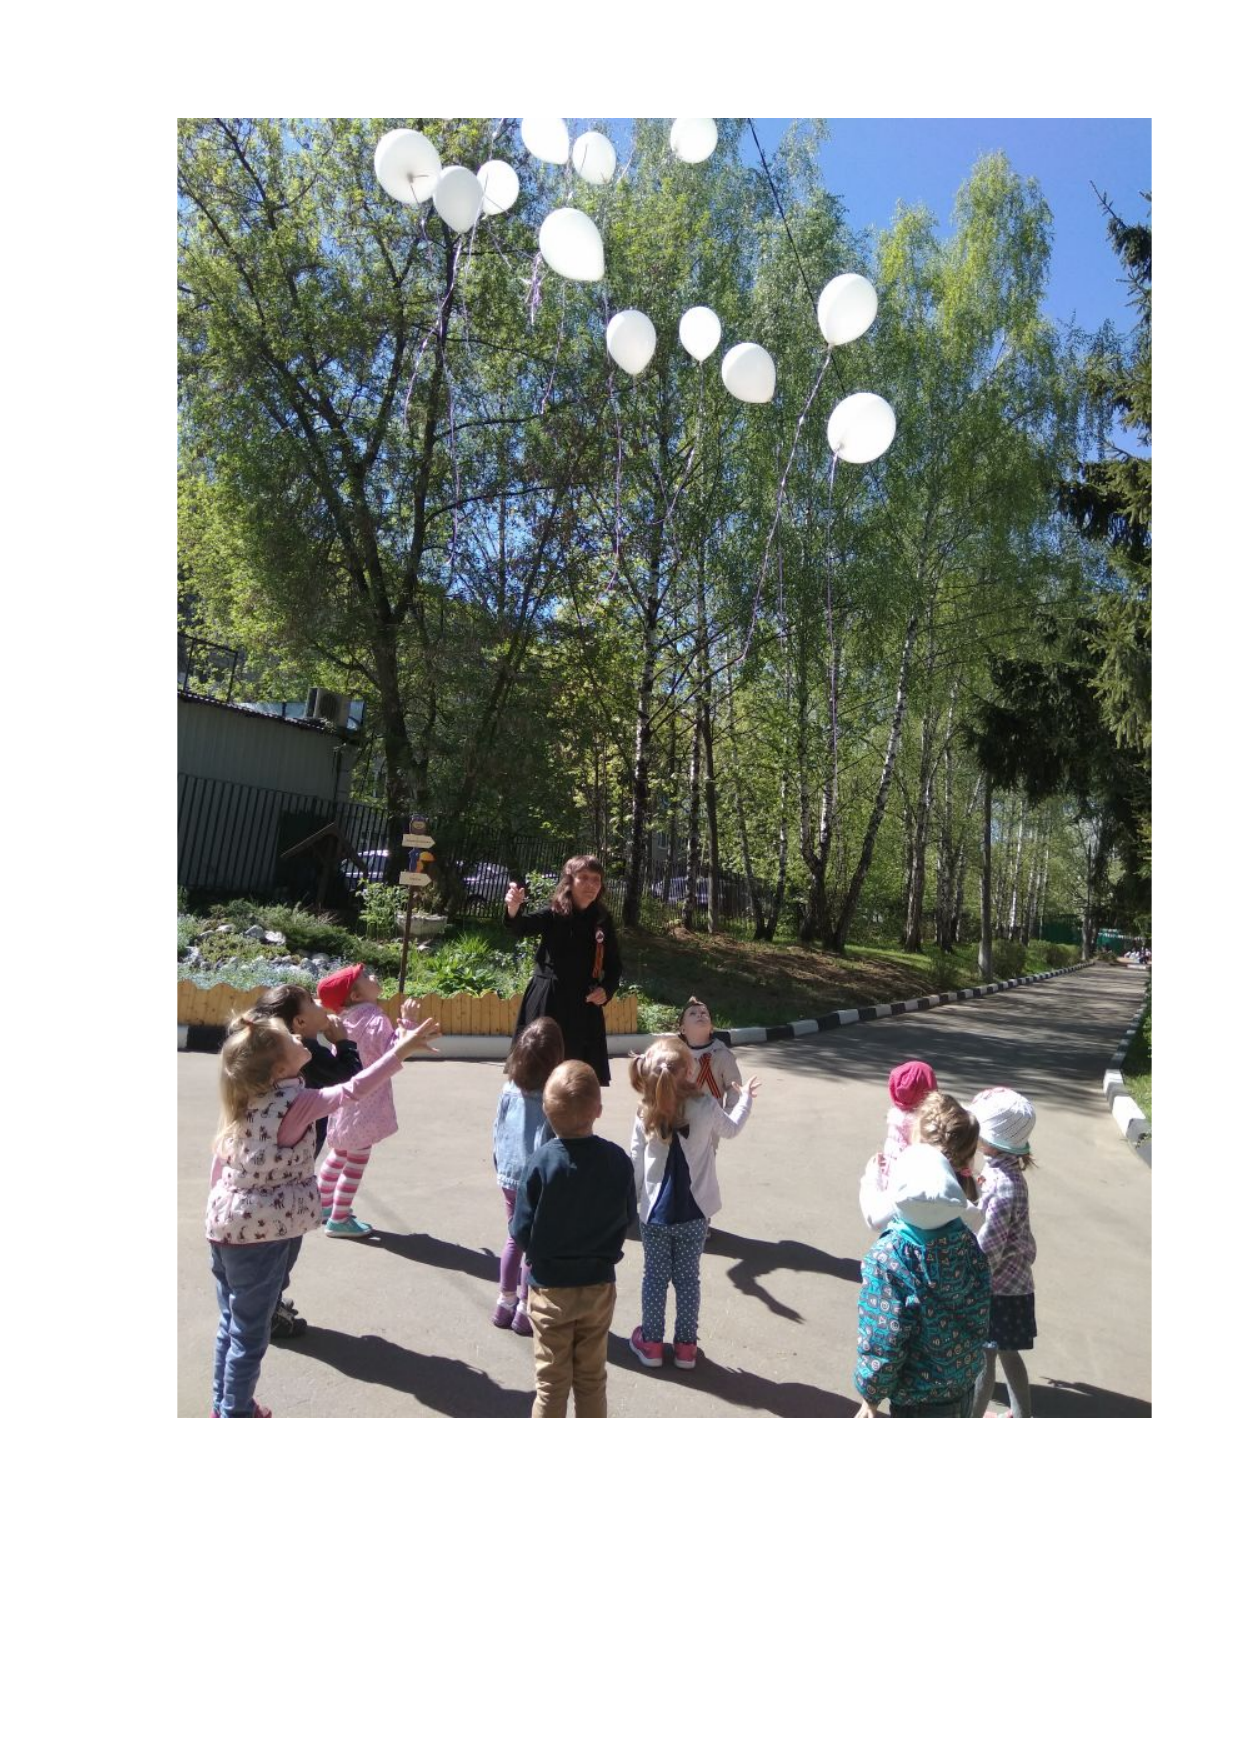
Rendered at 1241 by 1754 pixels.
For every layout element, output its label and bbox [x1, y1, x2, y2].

picture [177, 118, 1152, 1418]
